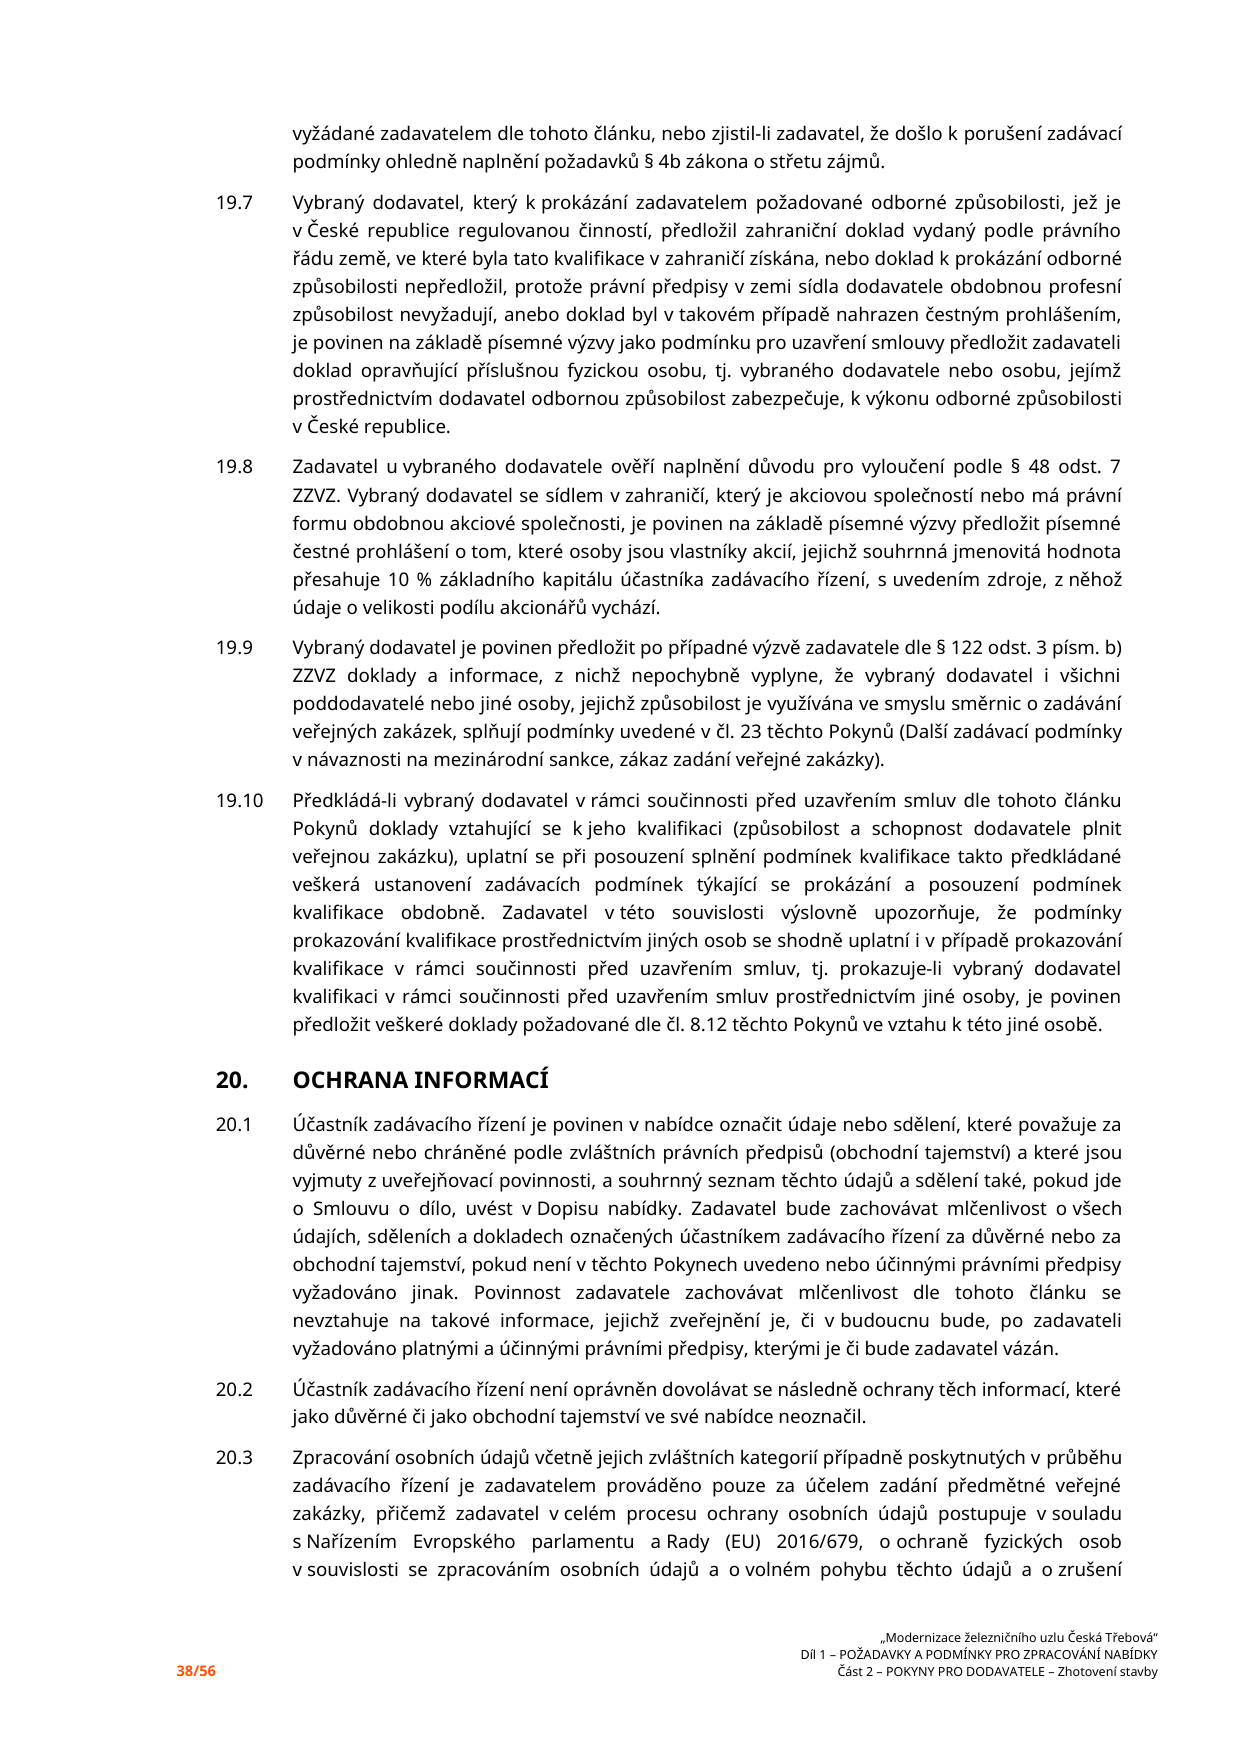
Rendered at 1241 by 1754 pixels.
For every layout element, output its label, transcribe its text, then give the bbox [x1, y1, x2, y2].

text Vybraný dodavatel je povinen předložit po případné výzvě zadavatele dle § 122 odst. 3 písm. b) ZZVZ doklady a informace, z nichž nepochybně vyplyne, že vybraný dodavatel i všichni poddodavatelé nebo jiné osoby, jejichž způsobilost je využívána ve smyslu směrnic o zadávání veřejných zakázek, splňují podmínky uvedené v čl. 23 těchto Pokynů (Další zadávací podmínky v návaznosti na mezinárodní sankce, zákaz zadání veřejné zakázky). [216, 634, 1122, 772]
text OCHRANA INFORMACÍ [216, 1064, 1122, 1096]
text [216, 121, 1122, 174]
text Zadavatel u vybraného dodavatele ověří naplnění důvodu pro vyloučení podle § 48 odst. 7 ZZVZ. Vybraný dodavatel se sídlem v zahraničí, který je akciovou společností nebo má právní formu obdobnou akciové společnosti, je povinen na základě písemné výzvy předložit písemné čestné prohlášení o tom, které osoby jsou vlastníky akcií, jejichž souhrnná jmenovitá hodnota přesahuje 10 % základního kapitálu účastníka zadávacího řízení, s uvedením zdroje, z něhož údaje o velikosti podílu akcionářů vychází. [216, 454, 1122, 619]
text Účastník zadávacího řízení je povinen v nabídce označit údaje nebo sdělení, které považuje za důvěrné nebo chráněné podle zvláštních právních předpisů (obchodní tajemství) a které jsou vyjmuty z uveřejňovací povinnosti, a souhrnný seznam těchto údajů a sdělení také, pokud jde o Smlouvu o dílo, uvést v Dopisu nabídky. Zadavatel bude zachovávat mlčenlivost o všech údajích, sděleních a dokladech označených účastníkem zadávacího řízení za důvěrné nebo za obchodní tajemství, pokud není v těchto Pokynech uvedeno nebo účinnými právními předpisy vyžadováno jinak. Povinnost zadavatele zachovávat mlčenlivost dle tohoto článku se nevztahuje na takové informace, jejichž zveřejnění je, či v budoucnu bude, po zadavateli vyžadováno platnými a účinnými právními předpisy, kterými je či bude zadavatel vázán. [216, 1111, 1122, 1361]
text Předkládá-li vybraný dodavatel v rámci součinnosti před uzavřením smluv dle tohoto článku Pokynů doklady vztahující se k jeho kvalifikaci (způsobilost a schopnost dodavatele plnit veřejnou zakázku), uplatní se při posouzení splnění podmínek kvalifikace takto předkládané veškerá ustanovení zadávacích podmínek týkající se prokázání a posouzení podmínek kvalifikace obdobně. Zadavatel v této souvislosti výslovně upozorňuje, že podmínky prokazování kvalifikace prostřednictvím jiných osob se shodně uplatní i v případě prokazování kvalifikace v rámci součinnosti před uzavřením smluv, tj. prokazuje-li vybraný dodavatel kvalifikaci v rámci součinnosti před uzavřením smluv prostřednictvím jiné osoby, je povinen předložit veškeré doklady požadované dle čl. 8.12 těchto Pokynů ve vztahu k této jiné osobě. [216, 787, 1122, 1037]
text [216, 1444, 1122, 1582]
text Vybraný dodavatel, který k prokázání zadavatelem požadované odborné způsobilosti, jež je v České republice regulovanou činností, předložil zahraniční doklad vydaný podle právního řádu země, ve které byla tato kvalifikace v zahraničí získána, nebo doklad k prokázání odborné způsobilosti nepředložil, protože právní předpisy v zemi sídla dodavatele obdobnou profesní způsobilost nevyžadují, anebo doklad byl v takovém případě nahrazen čestným prohlášením, je povinen na základě písemné výzvy jako podmínku pro uzavření smlouvy předložit zadavateli doklad opravňující příslušnou fyzickou osobu, tj. vybraného dodavatele nebo osobu, jejímž prostřednictvím dodavatel odbornou způsobilost zabezpečuje, k výkonu odborné způsobilosti v České republice. [216, 189, 1122, 439]
text Účastník zadávacího řízení není oprávněn dovolávat se následně ochrany těch informací, které jako důvěrné či jako obchodní tajemství ve své nabídce neoznačil. [216, 1376, 1122, 1429]
